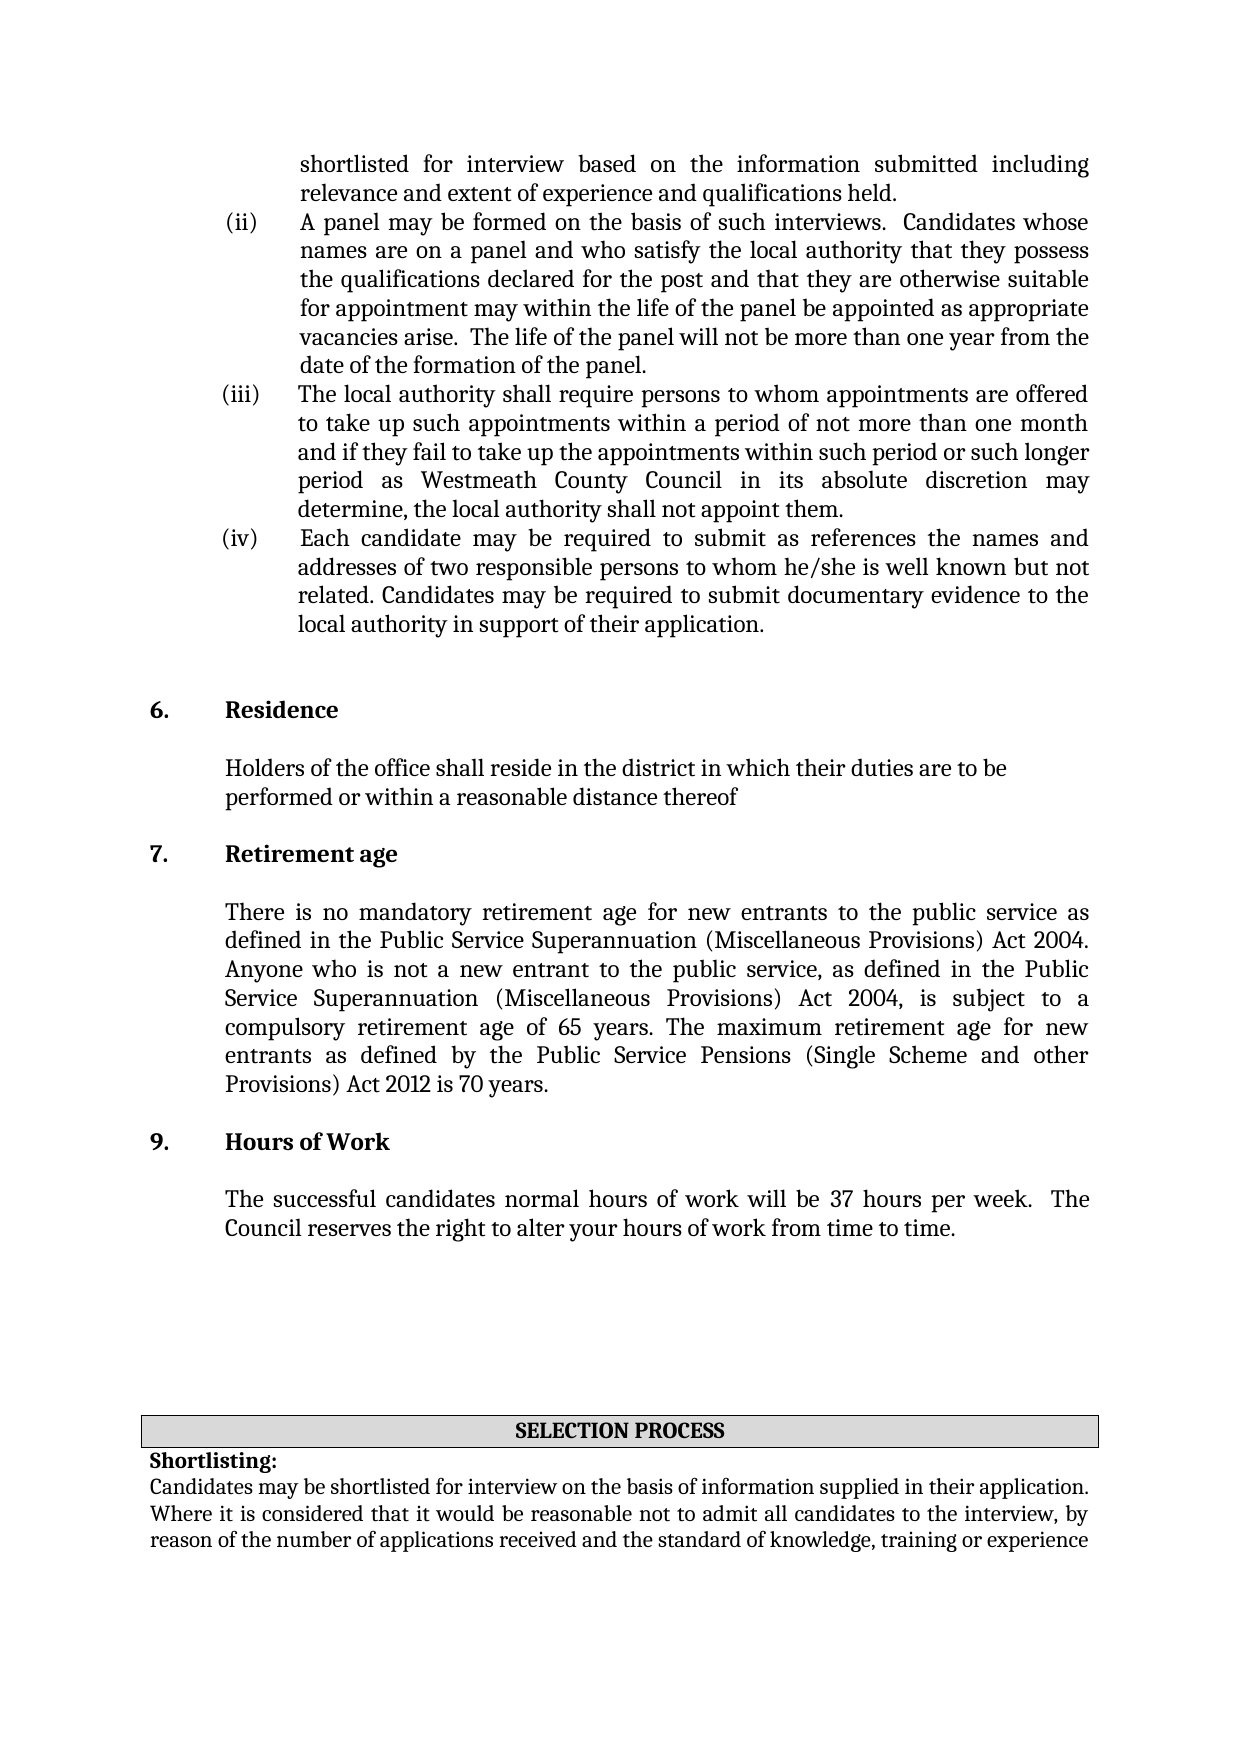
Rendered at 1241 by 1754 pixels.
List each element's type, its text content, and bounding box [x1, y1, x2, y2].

text SELECTION PROCESS [142, 1416, 1098, 1447]
list Residence [150, 696, 1090, 725]
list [225, 150, 1090, 207]
list A panel may be formed on the basis of such interviews. Candidates whose names are on a panel and who satisfy the local authority that they possess the qualifications declared for the post and that they are otherwise suitable for appointment may within the life of the panel be appointed as appropriate vacancies arise. The life of the panel will not be more than one year from the date of the formation of the panel. [225, 207, 1090, 380]
list Retirement age [150, 840, 1090, 869]
text Shortlisting: [150, 1448, 1090, 1474]
text The successful candidates normal hours of work will be 37 hours per week. The Council reserves the right to alter your hours of work from time to time. [225, 1185, 1090, 1242]
list Holders of the office shall reside in the district in which their duties are to be performed or within a reasonable distance thereof [225, 754, 1090, 811]
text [150, 1474, 1090, 1553]
list Each candidate may be required to submit as references the names and addresses of two responsible persons to whom he/she is well known but not related. Candidates may be required to submit documentary evidence to the local authority in support of their application. [221, 524, 1090, 639]
list Hours of Work [150, 1127, 1090, 1156]
list The local authority shall require persons to whom appointments are offered to take up such appointments within a period of not more than one month and if they fail to take up the appointments within such period or such longer period as Westmeath County Council in its absolute discretion may determine, the local authority shall not appoint them. [221, 380, 1090, 524]
text There is no mandatory retirement age for new entrants to the public service as defined in the Public Service Superannuation (Miscellaneous Provisions) Act 2004. Anyone who is not a new entrant to the public service, as defined in the Public Service Superannuation (Miscellaneous Provisions) Act 2004, is subject to a compulsory retirement age of 65 years. The maximum retirement age for new entrants as defined by the Public Service Pensions (Single Scheme and other Provisions) Act 2012 is 70 years. [225, 897, 1090, 1099]
